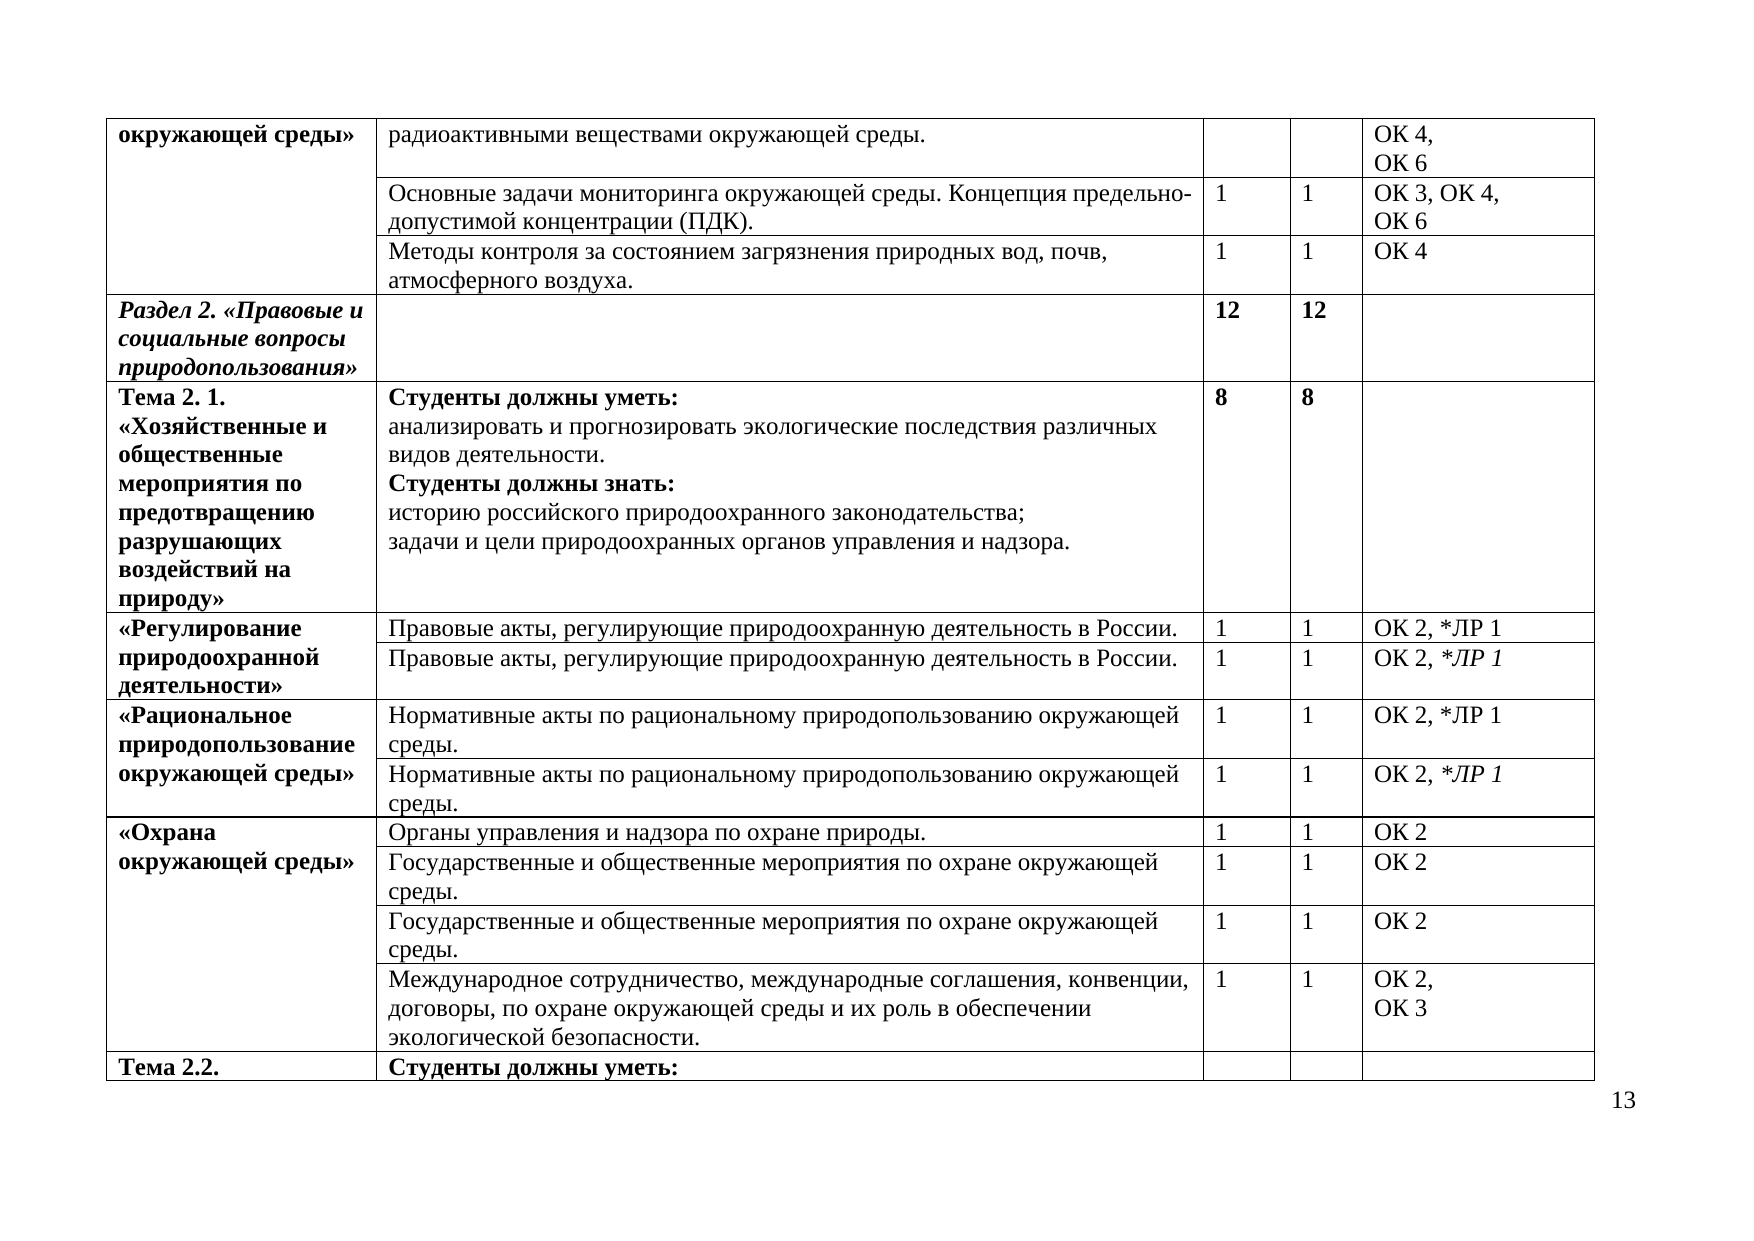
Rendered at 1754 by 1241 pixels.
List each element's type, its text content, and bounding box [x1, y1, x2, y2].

table_cell 1 [1204, 119, 1290, 177]
table_cell «Регулирование природоохранной деятельности» [107, 613, 376, 699]
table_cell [107, 1052, 376, 1080]
table_cell 1 [1204, 759, 1290, 816]
table_cell ОК 2 [1363, 906, 1594, 963]
table_cell 1 [1291, 643, 1362, 699]
table_cell 1 [1204, 847, 1290, 905]
table_cell 1 [1204, 964, 1290, 1051]
table_cell 1 [1204, 906, 1290, 963]
table_cell «Рациональное природопользование окружающей среды» [107, 700, 376, 816]
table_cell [107, 119, 376, 294]
table_cell 8 [1291, 382, 1362, 612]
table_cell 1 [1204, 643, 1290, 699]
table_cell Органы управления и надзора по охране природы. [377, 818, 1203, 846]
table_cell 12 [1204, 295, 1290, 381]
table_cell Основные задачи мониторинга окружающей среды. Концепция предельно- допустимой концентрации (ПДК). [377, 178, 1203, 235]
table_cell ОК 2, *ЛР 1 [1363, 613, 1594, 642]
table_cell Нормативные акты по рациональному природопользованию окружающей среды. [377, 759, 1203, 816]
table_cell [377, 119, 1203, 177]
table_cell 8 [1204, 382, 1290, 612]
table_cell 1 [1291, 119, 1362, 177]
table_cell 1 [1291, 964, 1362, 1051]
table_cell 4 [1291, 1052, 1362, 1080]
table_cell ОК 2, *ЛР 1 [1363, 643, 1594, 699]
table_cell 4 [1204, 1052, 1290, 1080]
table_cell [377, 1052, 1203, 1080]
table_cell Государственные и общественные мероприятия по охране окружающей среды. [377, 847, 1203, 905]
table_cell 1 [1204, 613, 1290, 642]
table_cell ОК 2 [1363, 818, 1594, 846]
table_cell [1363, 382, 1594, 612]
table_cell 1 [1204, 818, 1290, 846]
table_cell Международное сотрудничество, международные соглашения, конвенции, договоры, по охране окружающей среды и их роль в обеспечении экологической безопасности. [377, 964, 1203, 1051]
table_cell 1 [1291, 700, 1362, 758]
table_cell 1 [1291, 847, 1362, 905]
table_cell 12 [1291, 295, 1362, 381]
table_cell [1363, 1052, 1594, 1080]
table_cell ОК 2 [1363, 847, 1594, 905]
table_cell ОК 2, *ЛР 1 [1363, 759, 1594, 816]
table_cell 1 [1291, 818, 1362, 846]
table_cell 1 [1291, 759, 1362, 816]
table_cell 1 [1204, 178, 1290, 235]
table_cell ОК 3, ОК 4, ОК 6 [1363, 178, 1594, 235]
table_cell Нормативные акты по рациональному природопользованию окружающей среды. [377, 700, 1203, 758]
table_cell Методы контроля за состоянием загрязнения природных вод, почв, атмосферного воздуха. [377, 236, 1203, 294]
table_cell 1 [1291, 613, 1362, 642]
table_cell Раздел 2. «Правовые и социальные вопросы природопользования» [107, 295, 376, 381]
table_cell [1363, 295, 1594, 381]
table_cell 1 [1204, 236, 1290, 294]
table_cell Тема 2. 1. «Хозяйственные и общественные мероприятия по предотвращению разрушающих воздействий на природу» [107, 382, 376, 612]
table_cell [377, 295, 1203, 381]
table_cell Государственные и общественные мероприятия по охране окружающей среды. [377, 906, 1203, 963]
table_cell Правовые акты, регулирующие природоохранную деятельность в России. [377, 613, 1203, 642]
table_cell 1 [1291, 178, 1362, 235]
table_cell Правовые акты, регулирующие природоохранную деятельность в России. [377, 643, 1203, 699]
table_cell 1 [1291, 906, 1362, 963]
table_cell ОК 4 [1363, 236, 1594, 294]
table_cell «Охрана окружающей среды» [107, 818, 376, 1051]
table_cell 1 [1204, 700, 1290, 758]
table_cell ОК 2, *ЛР 1 [1363, 700, 1594, 758]
table_cell Студенты должны уметь: анализировать и прогнозировать экологические последствия различных видов деятельности. Студенты должны знать: историю российского природоохранного законодательства; задачи и цели природоохранных органов управления и надзора. [377, 382, 1203, 612]
table_cell 1 [1291, 236, 1362, 294]
table_cell ОК 2, ОК 3 [1363, 964, 1594, 1051]
table_cell ОК 3, ОК 4, ОК 6 [1363, 119, 1594, 177]
